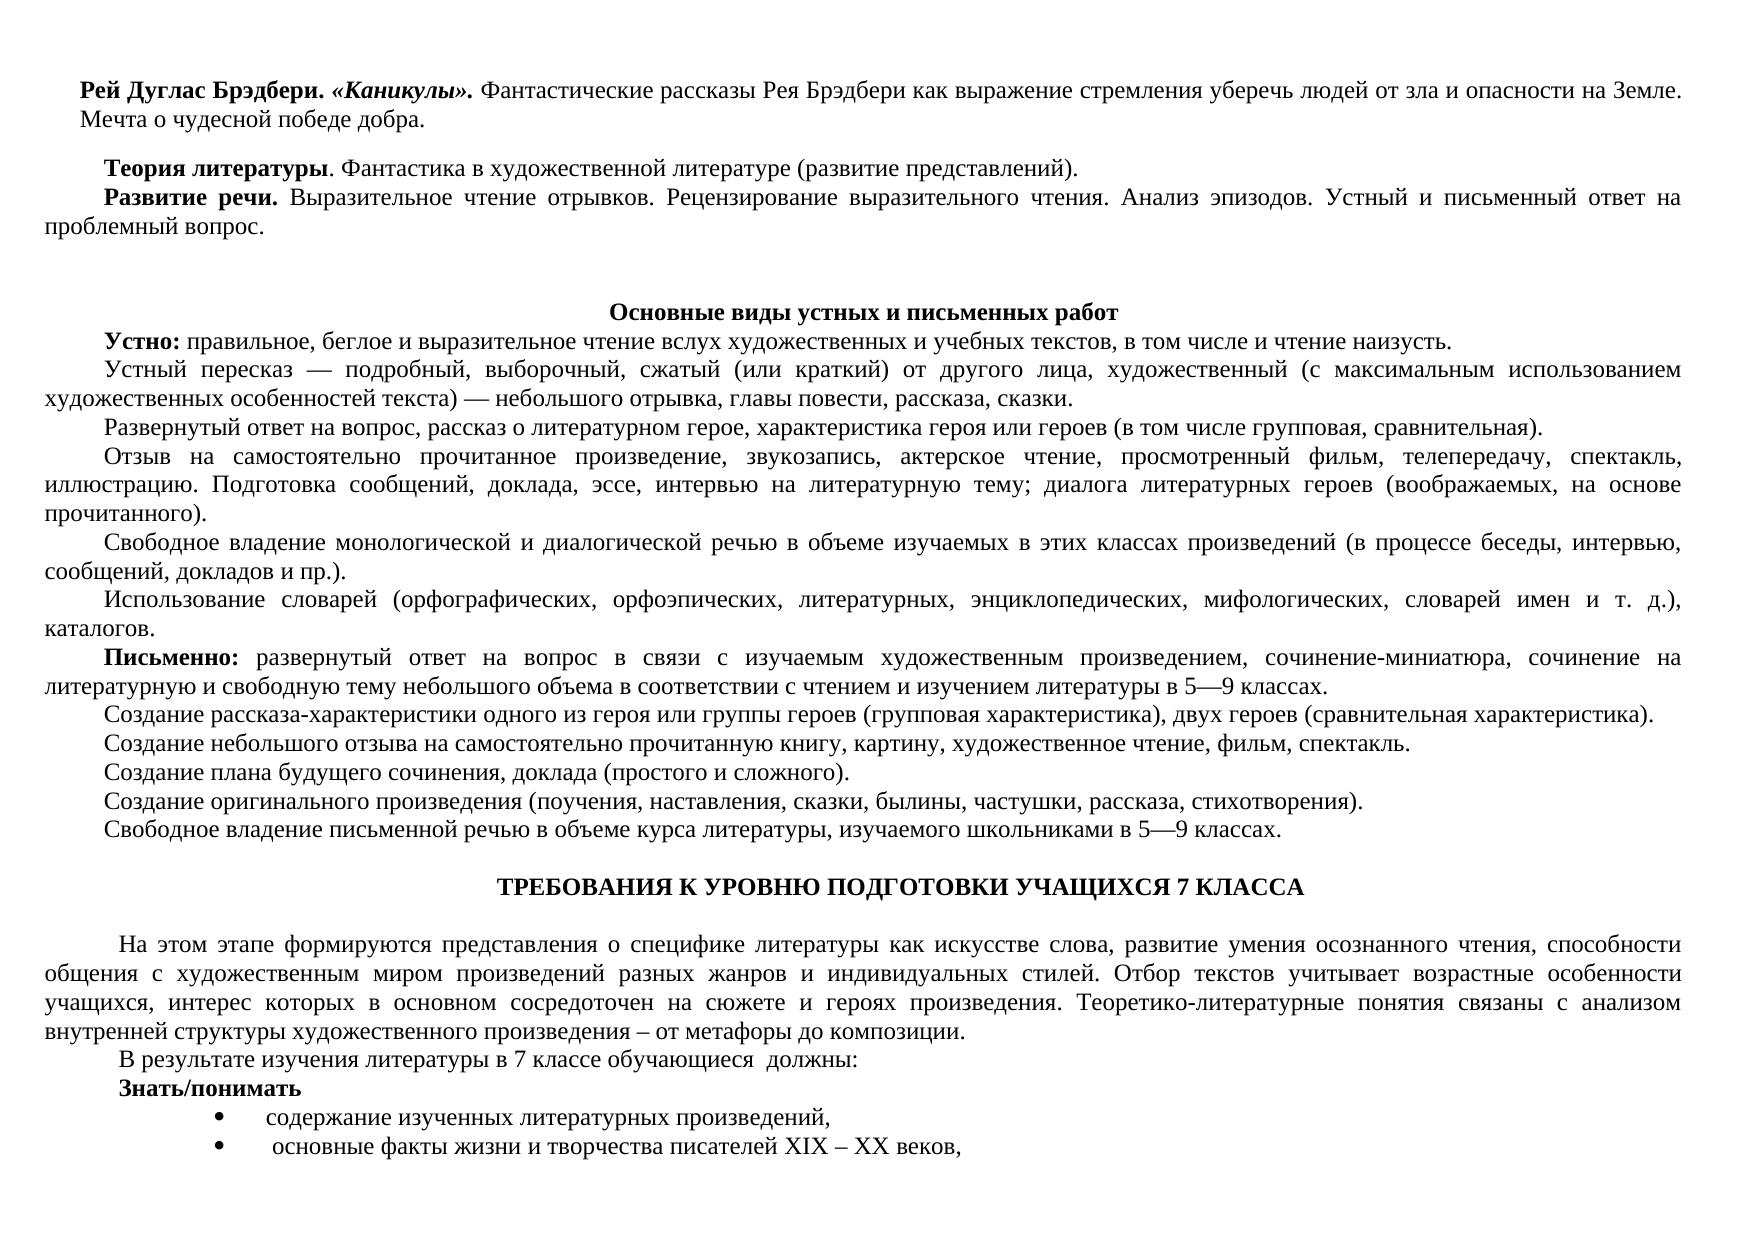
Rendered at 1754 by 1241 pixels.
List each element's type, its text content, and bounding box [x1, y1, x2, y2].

text Свободное владение монологической и диалогической речью в объеме изучаемых в этих классах произведений (в процессе беседы, интервью, сообщений, докладов и пр.). [44, 527, 1683, 584]
text Создание небольшого отзыва на самостоятельно прочитанную книгу, картину, художественное чтение, фильм, спектакль. [44, 728, 1683, 757]
text В результате изучения литературы в 7 классе обучающиеся должны: [44, 1044, 1683, 1073]
list содержание изученных литературных произведений, [141, 1102, 1666, 1131]
text Теория литературы. Фантастика в художественной литературе (развитие представлений). [44, 153, 1683, 182]
text Знать/понимать [44, 1073, 1683, 1102]
text Устно: правильное, беглое и выразительное чтение вслух художественных и учебных текстов, в том числе и чтение наизусть. [44, 326, 1683, 354]
text Развернутый ответ на вопрос, рассказ о литературном герое, характеристика героя или героев (в том числе групповая, сравнительная). [44, 412, 1683, 441]
text Письменно: развернутый ответ на вопрос в связи с изучаемым художественным произведением, сочинение-миниатюра, сочинение на литературную и свободную тему небольшого объема в соответствии с чтением и изучением литературы в 5—9 классах. [44, 642, 1683, 699]
text Создание оригинального произведения (поучения, наставления, сказки, былины, частушки, рассказа, стихотворения). [44, 786, 1683, 814]
text Использование словарей (орфографических, орфоэпических, литературных, энциклопедических, мифологических, словарей имен и т. д.), каталогов. [44, 584, 1683, 642]
text Рей Дуглас Брэдбери. «Каникулы». Фантастические рассказы Рея Брэдбери как выражение стремления уберечь людей от зла и опасности на Земле. Мечта о чудесной победе добра. [79, 75, 1683, 132]
text На этом этапе формируются представления о специфике литературы как искусстве слова, развитие умения осознанного чтения, способности общения с художественным миром произведений разных жанров и индивидуальных стилей. Отбор текстов учитывает возрастные особенности учащихся, интерес которых в основном сосредоточен на сюжете и героях произведения. Теоретико-литературные понятия связаны с анализом внутренней структуры художественного произведения – от метафоры до композиции. [44, 929, 1683, 1044]
text Развитие речи. Выразительное чтение отрывков. Рецензирование выразительного чтения. Анализ эпизодов. Устный и письменный ответ на проблемный вопрос. [44, 182, 1683, 239]
text Создание плана будущего сочинения, доклада (простого и сложного). [44, 757, 1683, 786]
list основные факты жизни и творчества писателей XIX – XX веков, [141, 1131, 1666, 1159]
text Свободное владение письменной речью в объеме курса литературы, изучаемого школьниками в 5—9 классах. [44, 814, 1683, 843]
text ТРЕБОВАНИЯ К УРОВНЮ ПОДГОТОВКИ УЧАЩИХСЯ 7 КЛАССА [44, 872, 1683, 901]
text Устный пересказ — подробный, выборочный, сжатый (или краткий) от другого лица, художественный (с максимальным использованием художественных особенностей текста) — небольшого отрывка, главы повести, рассказа, сказки. [44, 354, 1683, 412]
text Отзыв на самостоятельно прочитанное произведение, звукозапись, актерское чтение, просмотренный фильм, телепередачу, спектакль, иллюстрацию. Подготовка сообщений, доклада, эссе, интервью на литературную тему; диалога литературных героев (воображаемых, на основе прочитанного). [44, 441, 1683, 527]
text Создание рассказа-характеристики одного из героя или группы героев (групповая характеристика), двух героев (сравнительная характеристика). [44, 699, 1683, 728]
text Основные виды устных и письменных работ [44, 297, 1683, 326]
